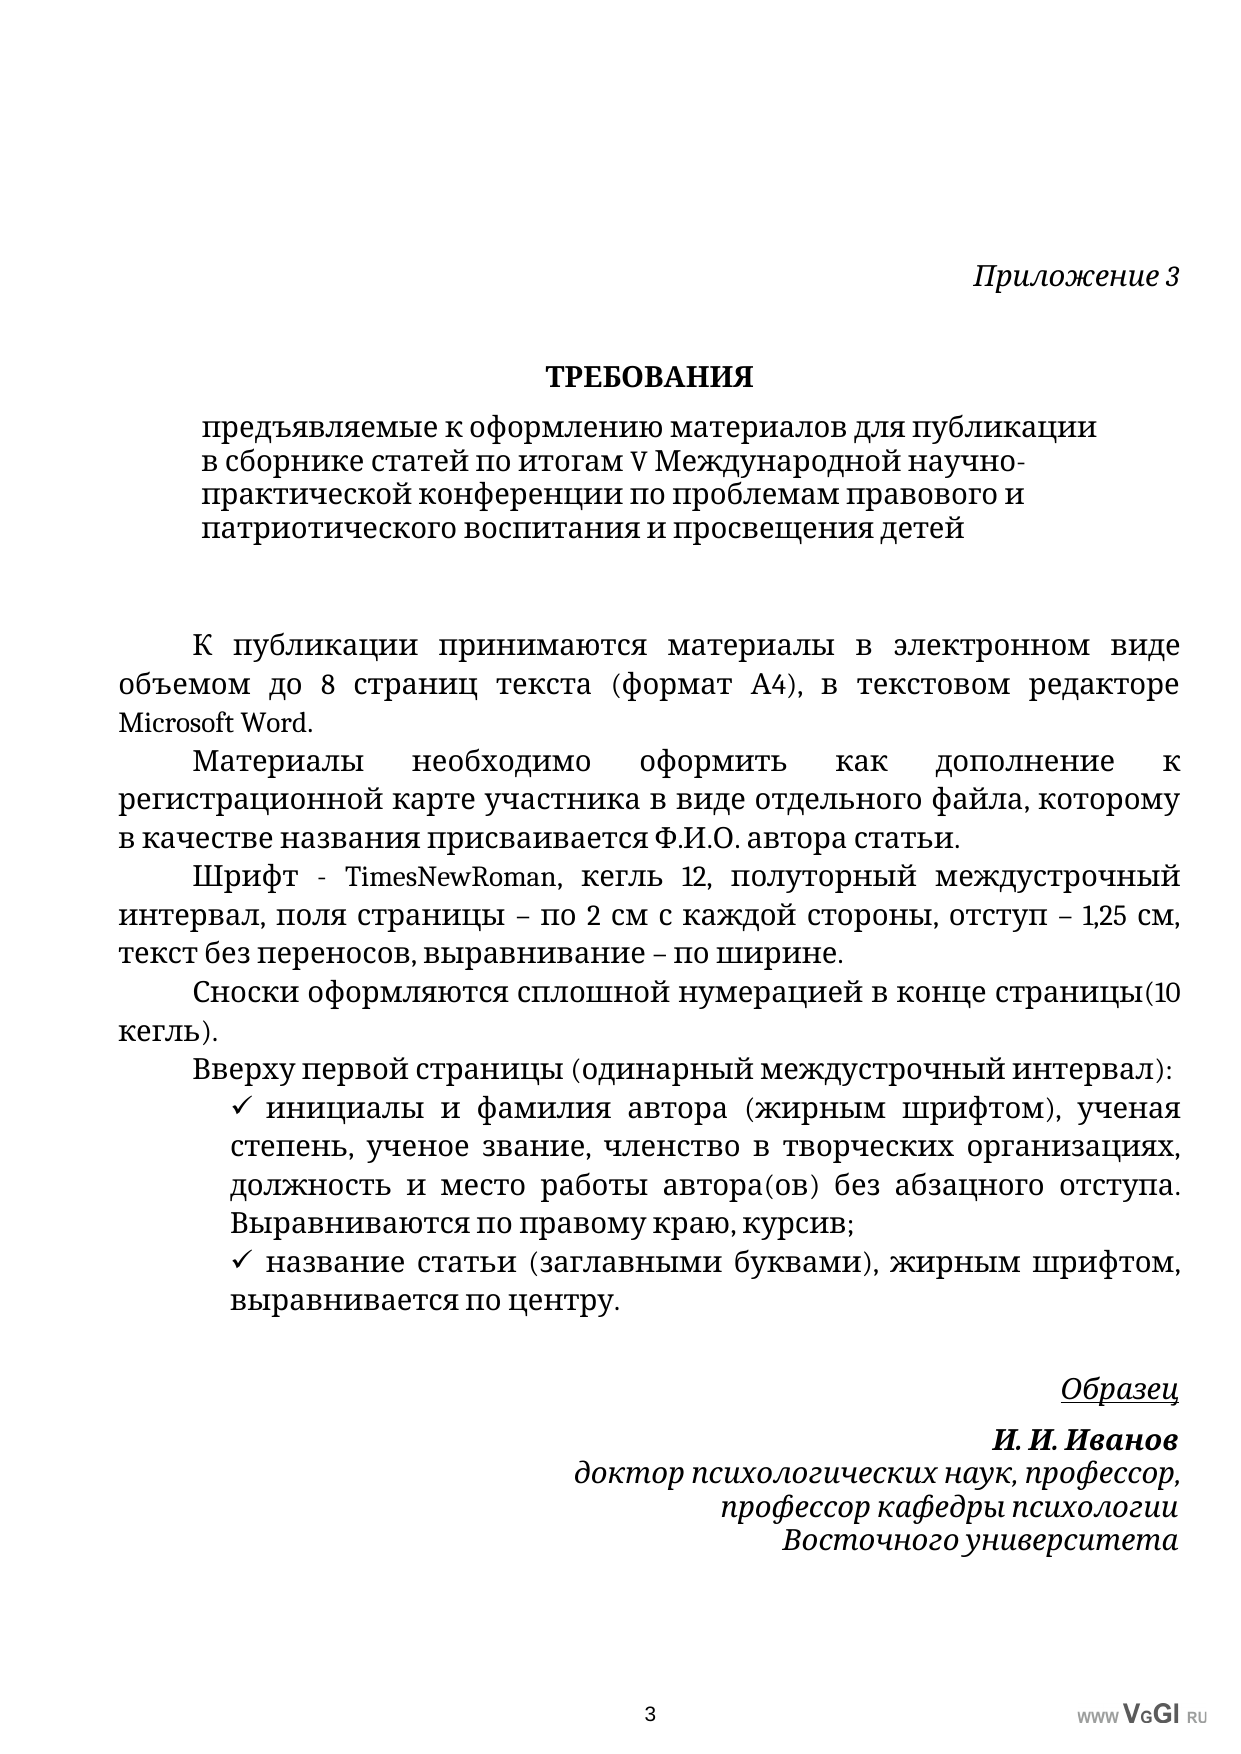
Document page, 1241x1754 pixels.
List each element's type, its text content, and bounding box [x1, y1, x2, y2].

text К публикации принимаются материалы в электронном виде объемом до 8 страниц текста (формат А4), в текстовом редакторе Microsoft Word. [118, 629, 1181, 740]
text Шрифт - TimesNewRoman, кегль 12, полуторный междустрочный интервал, поля страницы – по 2 см с каждой стороны, отступ – 1,25 см, текст без переносов, выравнивание – по ширине. [118, 861, 1181, 971]
text профессор кафедры психологии [118, 1491, 1181, 1524]
text Приложение 3 [118, 260, 1181, 294]
text Материалы необходимо оформить как дополнение к регистрационной карте участника в виде отдельного файла, которому в качестве названия присваивается Ф.И.О. автора статьи. [118, 745, 1181, 856]
picture [1077, 1703, 1207, 1723]
text доктор психологических наук, профессор, [118, 1457, 1181, 1491]
text И. И. Иванов [118, 1424, 1181, 1457]
text Восточного университета [118, 1524, 1181, 1558]
text Сноски оформляются сплошной нумерацией в конце страницы(10 кегль). [118, 976, 1181, 1048]
list название статьи (заглавными буквами), жирным шрифтом, выравнивается по центру. [230, 1246, 1181, 1318]
text Вверху первой страницы (одинарный междустрочный интервал): [118, 1053, 1181, 1087]
text предъявляемые к оформлению материалов для публикации [118, 411, 1181, 445]
text Образец [118, 1373, 1181, 1407]
text в сборнике статей по итогам V Международной научно-практической конференции по проблемам правового и патриотического воспитания и просвещения детей [201, 445, 1181, 545]
list инициалы и фамилия автора (жирным шрифтом), ученая степень, ученое звание, членство в творческих организациях, должность и место работы автора(ов) без абзацного отступа. Выравниваются по правому краю, курсив; [230, 1092, 1181, 1241]
text ТРЕБОВАНИЯ [118, 361, 1181, 394]
